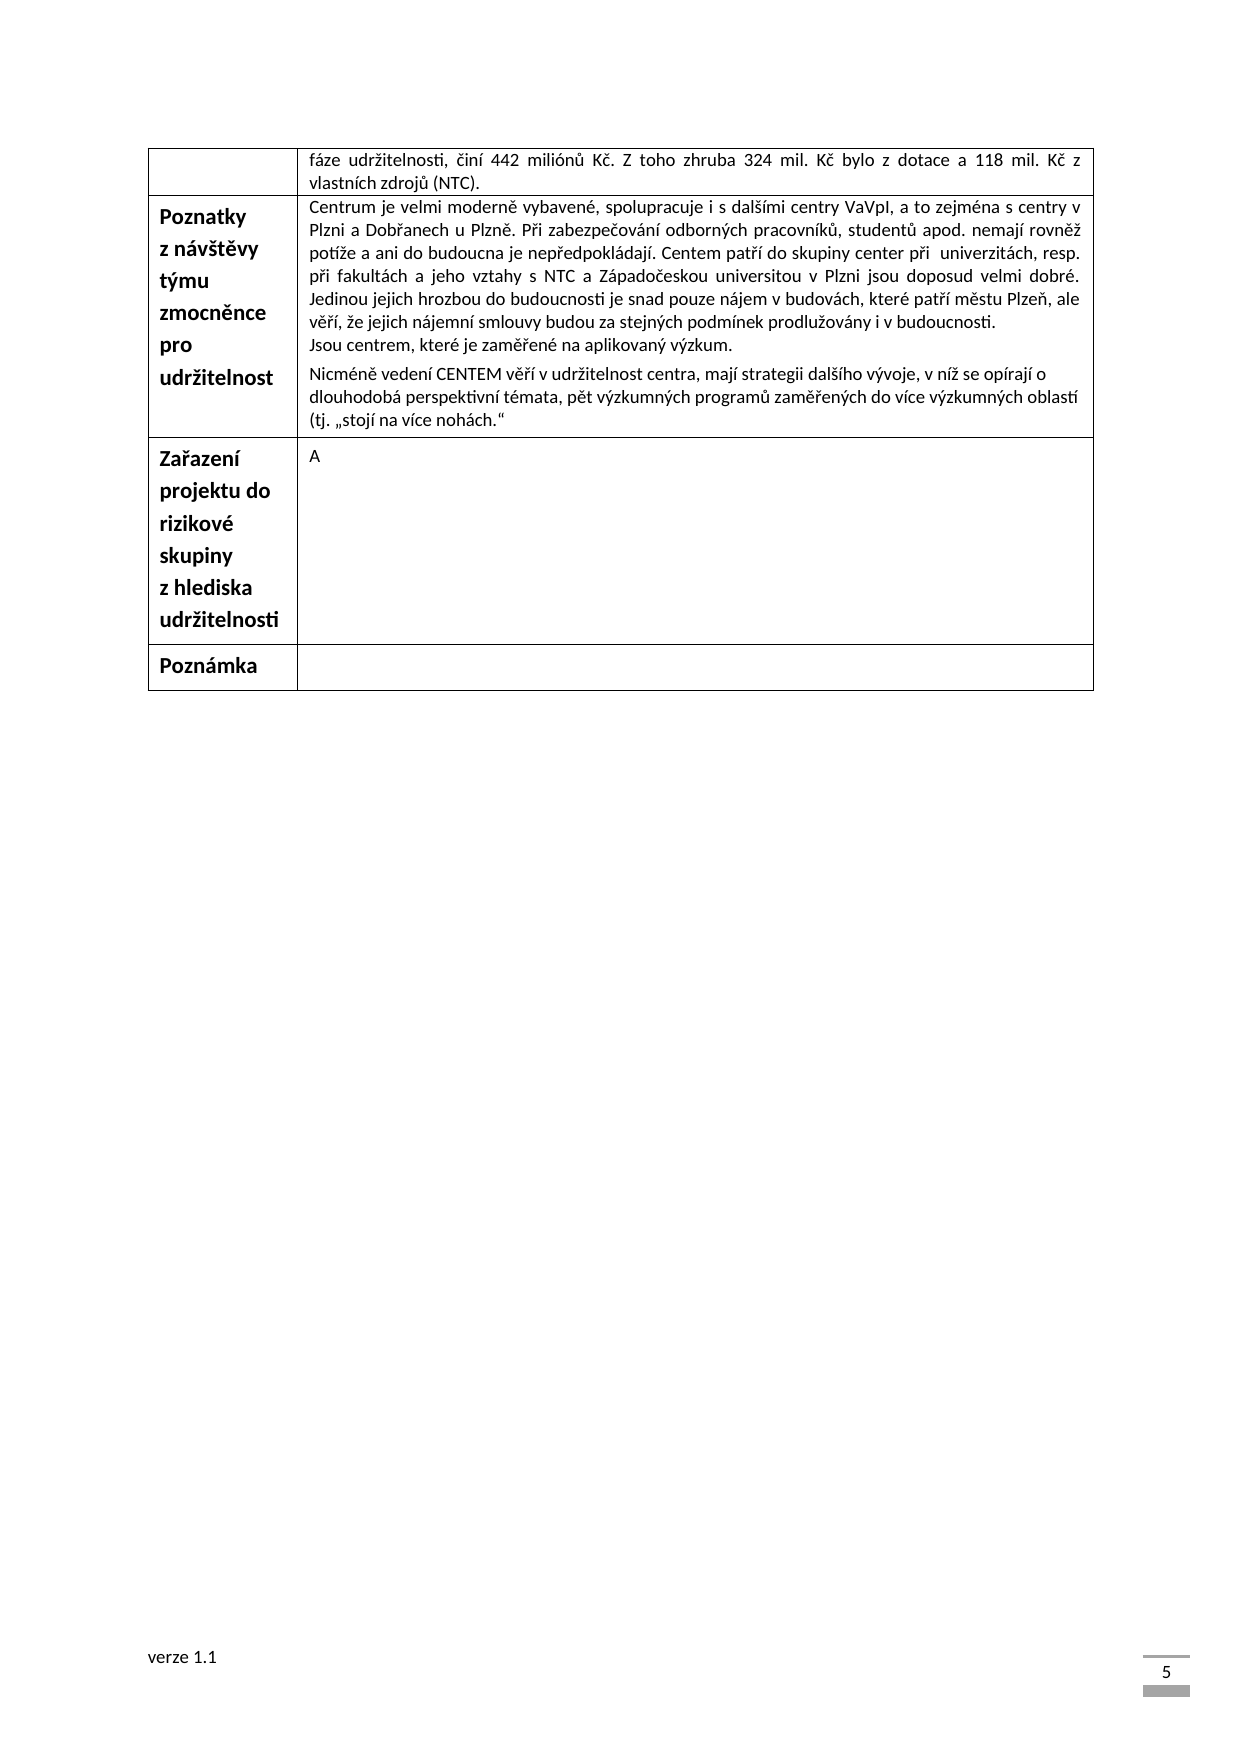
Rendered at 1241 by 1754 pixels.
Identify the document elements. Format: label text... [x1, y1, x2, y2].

table_cell Zařazení projektu do rizikové skupiny z hlediska udržitelnosti [149, 438, 297, 644]
table_cell [298, 645, 1093, 690]
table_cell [149, 149, 297, 194]
table_cell A [298, 438, 1093, 644]
table_cell Centrum je velmi moderně vybavené, spolupracuje i s dalšími centry VaVpI, a to zejména s centry v Plzni a Dobřanech u Plzně. Při zabezpečování odborných pracovníků, studentů apod. nemají rovněž potíže a ani do budoucna je nepředpokládají. Centem patří do skupiny center při univerzitách, resp. při fakultách a jeho vztahy s NTC a Západočeskou universitou v Plzni jsou doposud velmi dobré. Jedinou jejich hrozbou do budoucnosti je snad pouze nájem v budovách, které patří městu Plzeň, ale věří, že jejich nájemní smlouvy budou za stejných podmínek prodlužovány i v budoucnosti. Jsou centrem, které je zaměřené na aplikovaný výzkum. Nicméně vedení CENTEM věří v udržitelnost centra, mají strategii dalšího vývoje, v níž se opírají o dlouhodobá perspektivní témata, pět výzkumných programů zaměřených do více výzkumných oblastí (tj. „stojí na více nohách.“ [298, 196, 1093, 437]
table_cell Poznámka [149, 645, 297, 690]
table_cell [298, 149, 1093, 194]
table_cell Poznatky z návštěvy týmu zmocněnce pro udržitelnost [149, 196, 297, 437]
